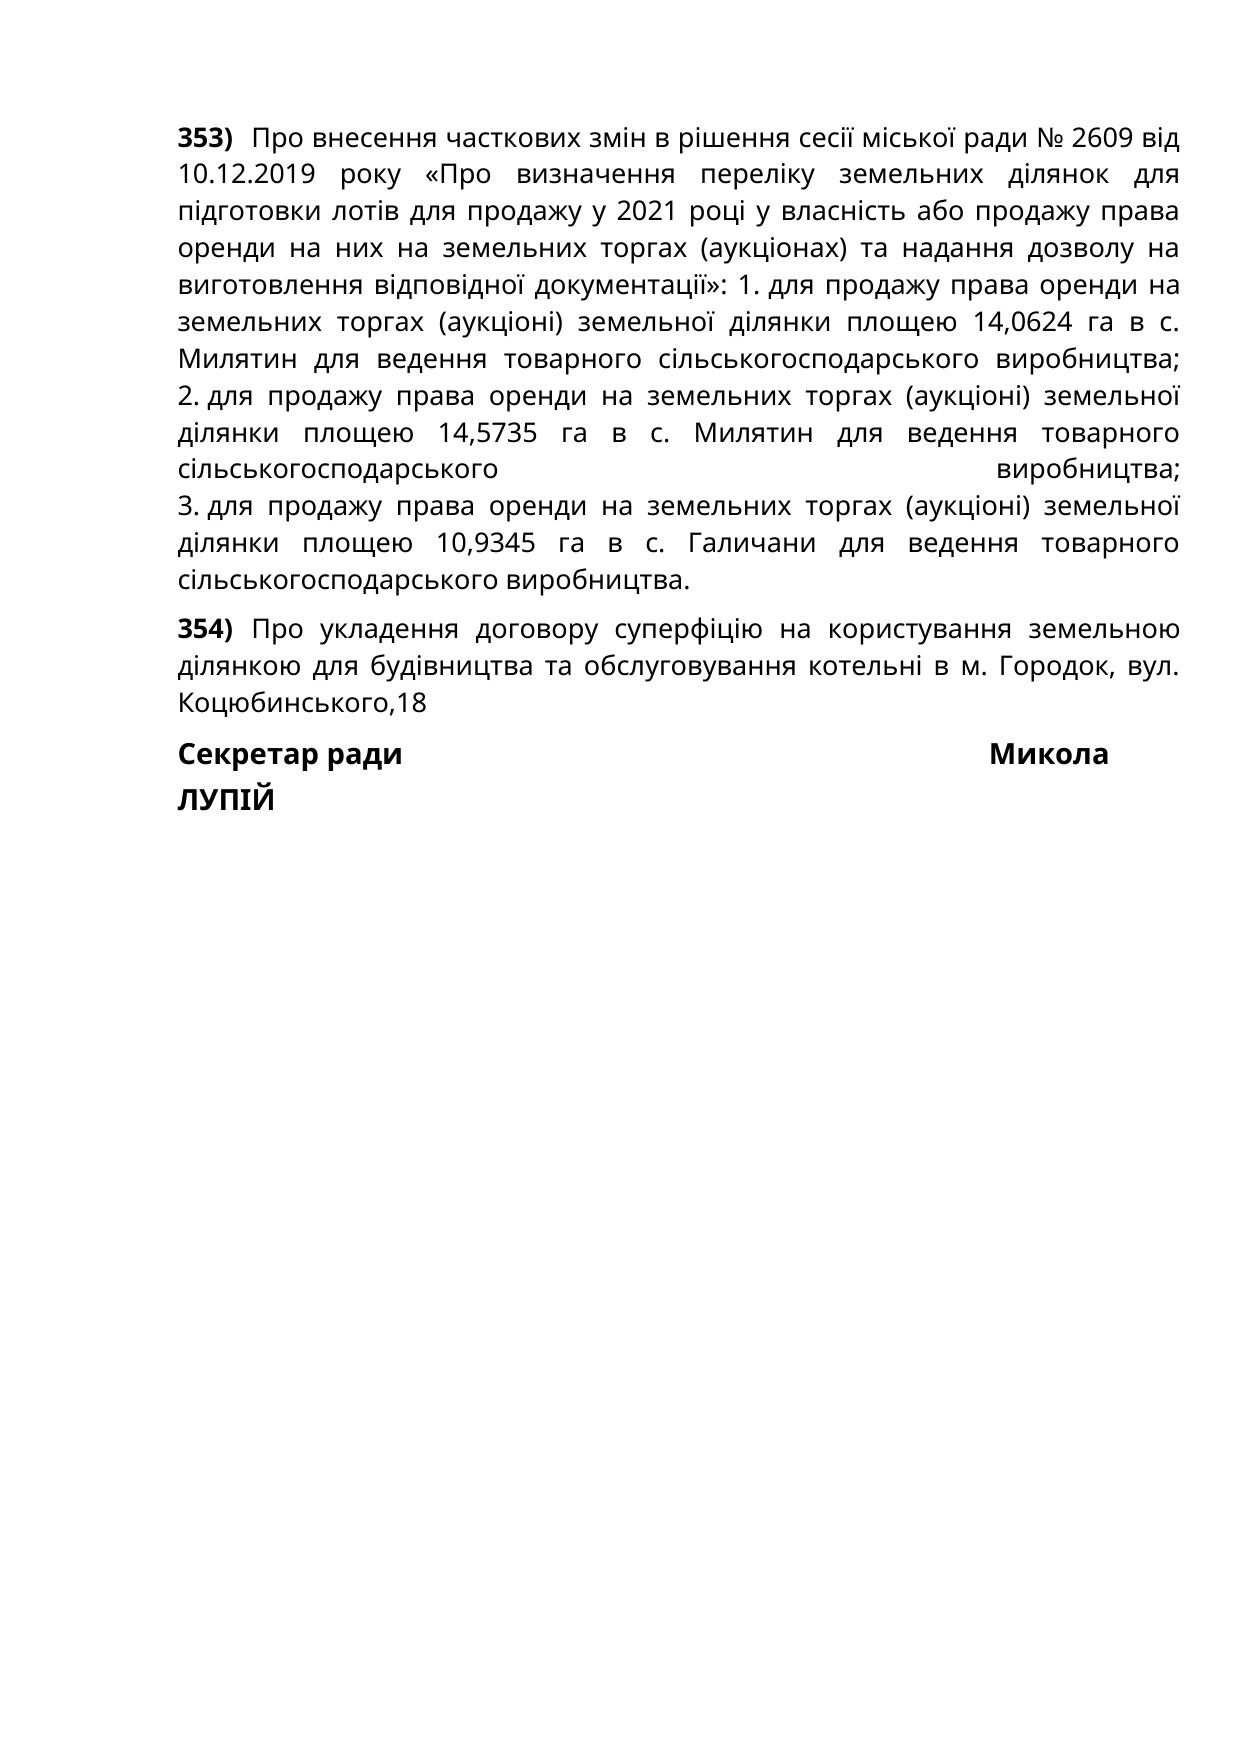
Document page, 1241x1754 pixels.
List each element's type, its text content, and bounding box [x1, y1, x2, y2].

list Про внесення часткових змін в рішення сесії міської ради № 2609 від 10.12.2019 року «Про визначення переліку земельних ділянок для підготовки лотів для продажу у 2021 році у власність або продажу права оренди на них на земельних торгах (аукціонах) та надання дозволу на виготовлення відповідної документації»: 1. для продажу права оренди на земельних торгах (аукціоні) земельної ділянки площею 14,0624 га в с. Милятин для ведення товарного сільськогосподарського виробництва; 2. для продажу права оренди на земельних торгах (аукціоні) земельної ділянки площею 14,5735 га в с. Милятин для ведення товарного сільськогосподарського виробництва; 3. для продажу права оренди на земельних торгах (аукціоні) земельної ділянки площею 10,9345 га в с. Галичани для ведення товарного сільськогосподарського виробництва. [177, 118, 1181, 597]
list Про укладення договору суперфіцію на користування земельною ділянкою для будівництва та обслуговування котельні в м. Городок, вул. Коцюбинського,18 [177, 610, 1181, 721]
text Секретар ради Микола ЛУПІЙ [177, 733, 1181, 818]
